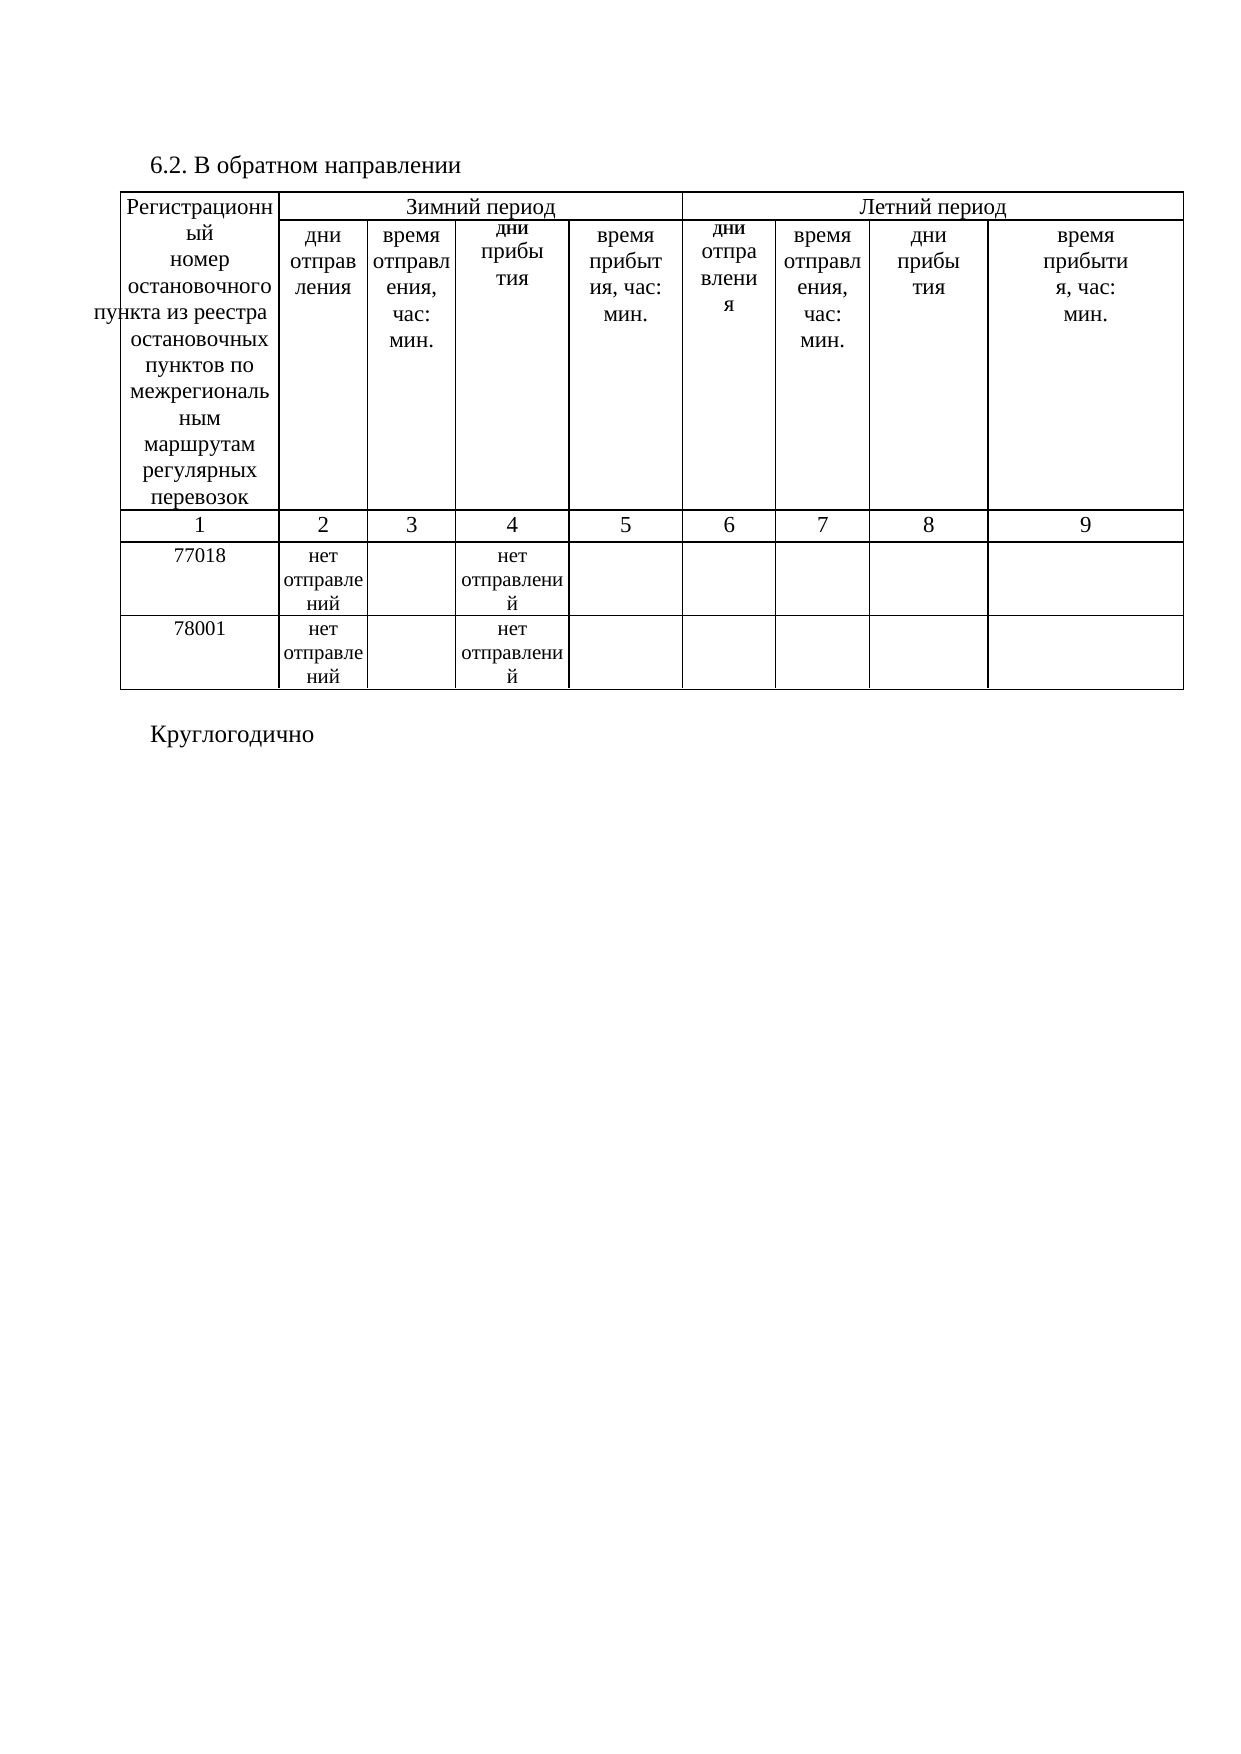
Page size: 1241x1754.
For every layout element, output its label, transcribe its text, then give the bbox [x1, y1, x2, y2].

table_cell дни прибы тия [870, 221, 987, 509]
table_cell нет отправлений [280, 543, 367, 615]
table_cell ДНИ прибы тия [456, 221, 568, 509]
table_cell нет отправлений [456, 616, 568, 688]
table_cell [368, 543, 455, 615]
table_cell дни отправ ления [280, 221, 367, 509]
table_cell время отправл ения, час: мин. [776, 221, 869, 509]
table_cell [683, 616, 775, 688]
table_cell 3 [368, 511, 455, 541]
table_cell 7 [776, 511, 869, 541]
table_cell нет отправлений [456, 543, 568, 615]
table_cell 78001 [121, 616, 278, 688]
table_cell [870, 616, 987, 688]
table_cell [570, 543, 682, 615]
table_cell [368, 616, 455, 688]
table_cell 5 [570, 511, 682, 541]
table_cell 1 [121, 511, 278, 541]
table_cell 77018 [121, 543, 278, 615]
table_cell [683, 543, 775, 615]
table_cell [570, 616, 682, 688]
text 6.2. В обратном направлении [150, 150, 1090, 179]
table_header Летний период [683, 193, 1183, 219]
table_cell ДНИ отпра влени я [683, 221, 775, 509]
table_cell время отправл ения, час: мин. [368, 221, 455, 509]
table_cell 2 [280, 511, 367, 541]
table_cell нет отправлений [280, 616, 367, 688]
table_cell [989, 543, 1183, 615]
table_cell [870, 543, 987, 615]
table_cell 4 [456, 511, 568, 541]
table_header Регистрационный номер остановочного пункта из реестра остановочных пунктов по межрегиональным маршрутам регулярных перевозок [121, 193, 278, 509]
table_cell [776, 543, 869, 615]
text Круглогодично [150, 719, 1090, 747]
table_header Зимний период [280, 193, 682, 219]
table_cell 8 [870, 511, 987, 541]
table_cell время прибыт ия, час: мин. [570, 221, 682, 509]
table_cell время прибыти я, час: мин. [989, 221, 1183, 509]
table_cell [989, 616, 1183, 688]
table_cell 9 [989, 511, 1183, 541]
table_cell [776, 616, 869, 688]
table_cell 6 [683, 511, 775, 541]
